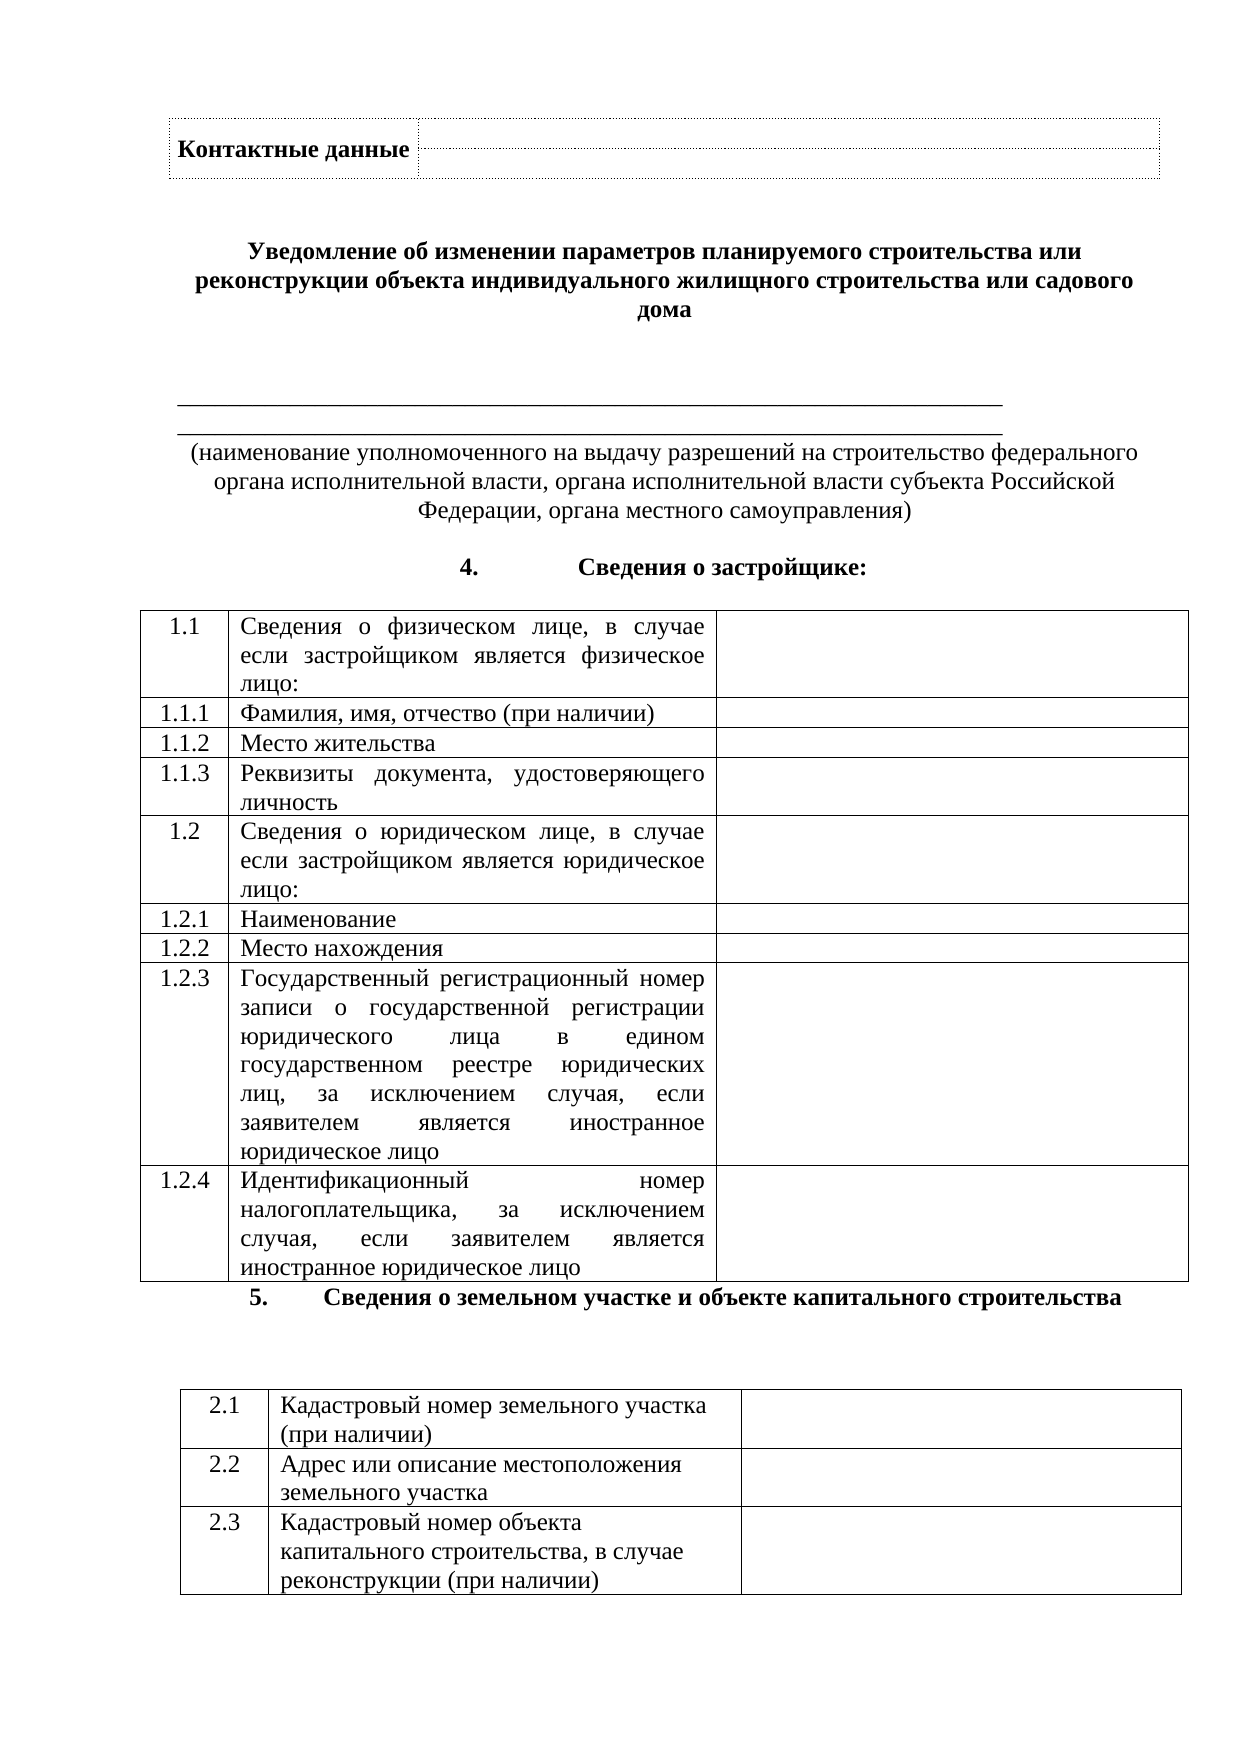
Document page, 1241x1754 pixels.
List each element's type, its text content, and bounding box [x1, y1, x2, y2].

table_cell 1.2.2 [141, 934, 228, 962]
table_cell Место нахождения [229, 934, 716, 962]
text (наименование уполномоченного на выдачу разрешений на строительство федерального органа исполнительной власти, органа исполнительной власти субъекта Российской Федерации, органа местного самоуправления) [177, 437, 1152, 524]
table_cell [717, 1166, 1188, 1281]
table_cell Адрес или описание местоположения земельного участка [269, 1449, 741, 1506]
table_cell Сведения о юридическом лице, в случае если застройщиком является юридическое лицо: [229, 816, 716, 903]
table_cell 1.2.3 [141, 963, 228, 1164]
table_cell [717, 816, 1188, 903]
table_cell Наименование [229, 904, 716, 932]
table_cell [717, 934, 1188, 962]
table_header 1.1 [141, 611, 228, 697]
table_cell Государственный регистрационный номер записи о государственной регистрации юридического лица в едином государственном реестре юридических лиц, за исключением случая, если заявителем является иностранное юридическое лицо [229, 963, 716, 1164]
table_cell Место жительства [229, 728, 716, 757]
table_cell Идентификационный номер налогоплательщика, за исключением случая, если заявителем является иностранное юридическое лицо [229, 1166, 716, 1281]
table_cell [717, 698, 1188, 727]
table_cell 1.2 [141, 816, 228, 903]
table_cell [419, 148, 1159, 178]
table_cell [742, 1507, 1181, 1593]
table_header Сведения о физическом лице, в случае если застройщиком является физическое лицо: [229, 611, 716, 697]
table_header [742, 1390, 1181, 1448]
table_cell Контактные данные [169, 118, 419, 178]
table_cell [742, 1449, 1181, 1506]
table_cell Реквизиты документа, удостоверяющего личность [229, 758, 716, 815]
table_header 2.1 [181, 1390, 268, 1448]
table_cell [717, 904, 1188, 932]
list Сведения о застройщике: [177, 552, 1149, 581]
table_cell [717, 758, 1188, 815]
table_cell 1.1.1 [141, 698, 228, 727]
text __________________________________________________________________ __________________________________________________________________ [177, 380, 1152, 437]
list Сведения о земельном участке и объекте капитального строительства [177, 1282, 1149, 1310]
table_header Кадастровый номер земельного участка (при наличии) [269, 1390, 741, 1448]
table_cell 2.3 [181, 1507, 268, 1593]
table_cell Фамилия, имя, отчество (при наличии) [229, 698, 716, 727]
table_cell [717, 963, 1188, 1164]
table_cell Кадастровый номер объекта капитального строительства, в случае реконструкции (при наличии) [269, 1507, 741, 1593]
text Уведомление об изменении параметров планируемого строительства или реконструкции объекта индивидуального жилищного строительства или садового дома [177, 236, 1152, 322]
table_cell 1.1.2 [141, 728, 228, 757]
table_cell [419, 118, 1159, 148]
table_cell [717, 728, 1188, 757]
table_cell 1.1.3 [141, 758, 228, 815]
table_cell 1.2.1 [141, 904, 228, 932]
table_cell 2.2 [181, 1449, 268, 1506]
table_header [717, 611, 1188, 697]
table_cell 1.2.4 [141, 1166, 228, 1281]
